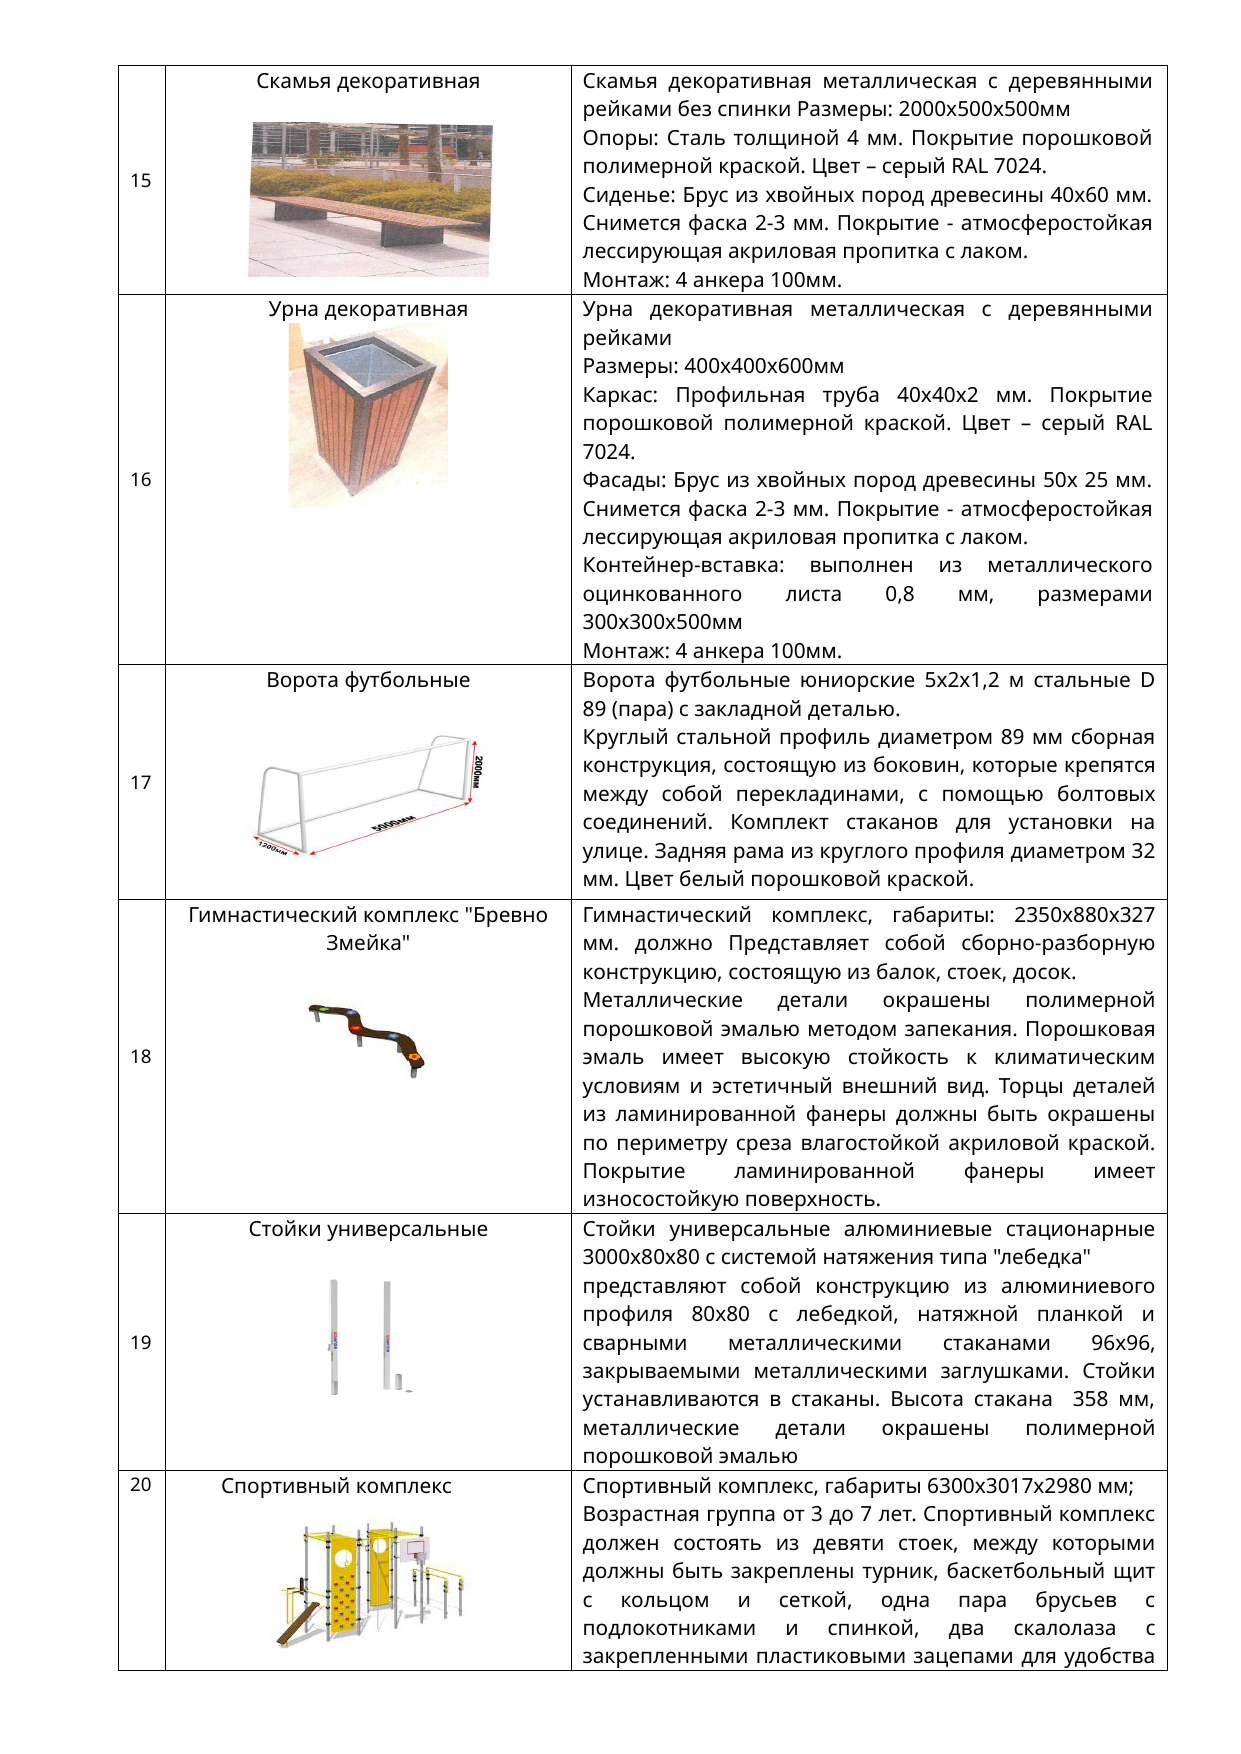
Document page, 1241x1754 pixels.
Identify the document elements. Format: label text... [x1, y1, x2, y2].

table_cell 18 [119, 900, 165, 1213]
table_cell 20 [119, 1471, 165, 1670]
table_cell Скамья декоративная [166, 66, 571, 293]
table_cell Урна декоративная [166, 295, 571, 664]
table_cell 19 [119, 1214, 165, 1470]
table_cell Скамья декоративная металлическая с деревянными рейками без спинки Размеры: 2000х500х500мм Опоры: Сталь толщиной 4 мм. Покрытие порошковой полимерной краской. Цвет – серый RAL 7024. Сиденье: Брус из хвойных пород древесины 40х60 мм. Снимется фаска 2-3 мм. Покрытие - атмосферостойкая лессирующая акриловая пропитка с лаком. Монтаж: 4 анкера 100мм. [572, 66, 1167, 293]
table_cell Ворота футбольные [166, 665, 571, 899]
table_cell Гимнастический комплекс "Бревно Змейка" [166, 900, 571, 1213]
table_cell 16 [119, 295, 165, 664]
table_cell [572, 1471, 1167, 1670]
table_cell Стойки универсальные алюминиевые стационарные 3000х80х80 с системой натяжения типа "лебедка" представляют собой конструкцию из алюминиевого профиля 80х80 с лебедкой, натяжной планкой и сварными металлическими стаканами 96х96, закрываемыми металлическими заглушками. Стойки устанавливаются в стаканы. Высота стакана 358 мм, металлические детали окрашены полимерной порошковой эмалью [572, 1214, 1167, 1470]
table_cell Стойки универсальные [166, 1214, 571, 1470]
table_cell 17 [119, 665, 165, 899]
table_cell Урна декоративная металлическая с деревянными рейками Размеры: 400х400х600мм Каркас: Профильная труба 40х40х2 мм. Покрытие порошковой полимерной краской. Цвет – серый RAL 7024. Фасады: Брус из хвойных пород древесины 50х 25 мм. Снимется фаска 2-3 мм. Покрытие - атмосферостойкая лессирующая акриловая пропитка с лаком. Контейнер-вставка: выполнен из металлического оцинкованного листа 0,8 мм, размерами 300х300х500мм Монтаж: 4 анкера 100мм. [572, 295, 1167, 664]
table_cell Гимнастический комплекс, габариты: 2350х880х327 мм. должно Представляет собой сборно-разборную конструкцию, состоящую из балок, стоек, досок. Металлические детали окрашены полимерной порошковой эмалью методом запекания. Порошковая эмаль имеет высокую стойкость к климатическим условиям и эстетичный внешний вид. Торцы деталей из ламинированной фанеры должны быть окрашены по периметру среза влагостойкой акриловой краской. Покрытие ламинированной фанеры имеет износостойкую поверхность. [572, 900, 1167, 1213]
table_cell Ворота футбольные юниорские 5х2х1,2 м стальные D 89 (пара) с закладной деталью. Круглый стальной профиль диаметром 89 мм сборная конструкция, состоящую из боковин, которые крепятся между собой перекладинами, с помощью болтовых соединений. Комплект стаканов для установки на улице. Задняя рама из круглого профиля диаметром 32 мм. Цвет белый порошковой краской. [572, 665, 1167, 899]
table_cell Спортивный комплекс [166, 1471, 571, 1670]
table_cell 15 [119, 66, 165, 293]
